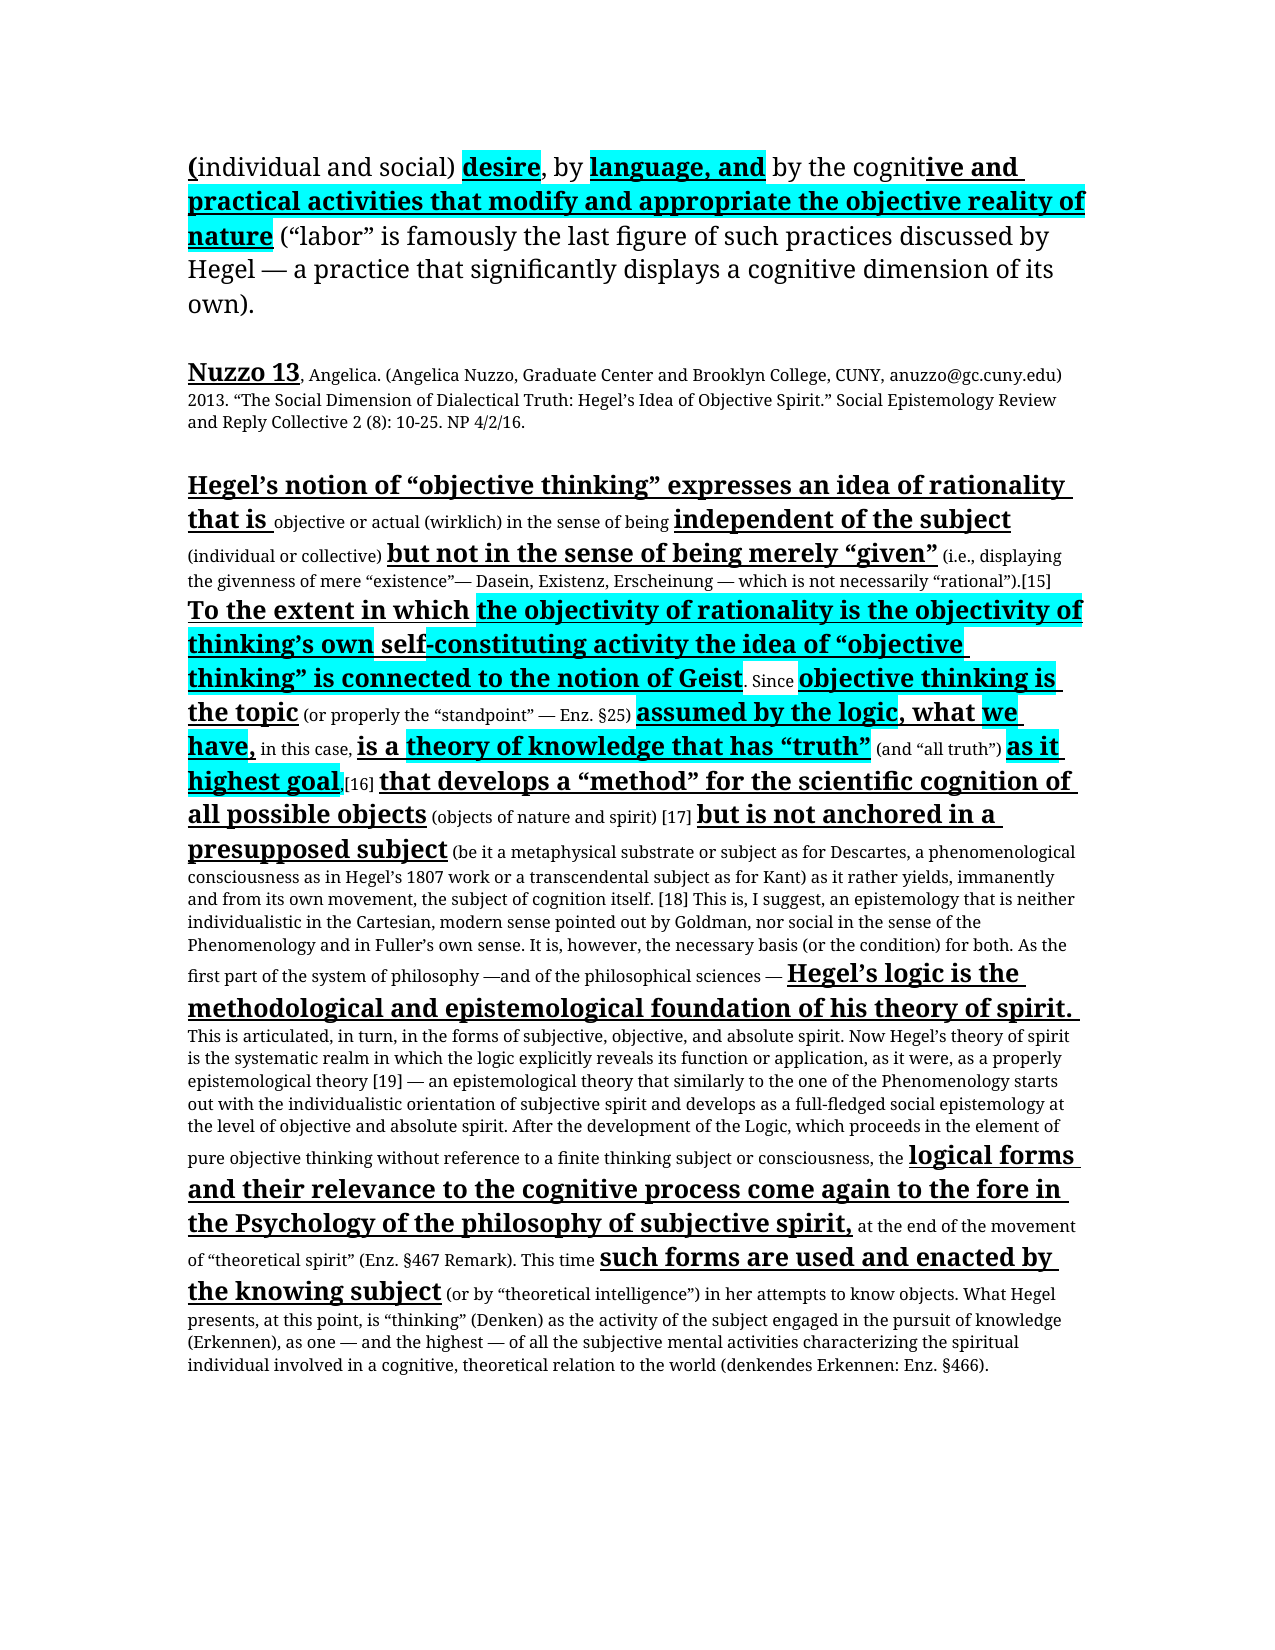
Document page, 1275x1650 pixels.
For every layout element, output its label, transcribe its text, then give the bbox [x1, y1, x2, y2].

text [187, 150, 1087, 320]
text Hegel’s notion of “objective thinking” expresses an idea of rationality that is objective or actual (wirklich) in the sense of being independent of the subject (individual or collective) but not in the sense of being merely “given” (i.e., displaying the givenness of mere “existence”— Dasein, Existenz, Erscheinung — which is not necessarily “rational”).[15] To the extent in which the objectivity of rationality is the objectivity of thinking’s own self-constituting activity the idea of “objective thinking” is connected to the notion of Geist. Since objective thinking is the topic (or properly the “standpoint” — Enz. §25) assumed by the logic, what we have, in this case, is a theory of knowledge that has “truth” (and “all truth”) as it highest goal,[16] that develops a “method” for the scientific cognition of all possible objects (objects of nature and spirit) [17] but is not anchored in a presupposed subject (be it a metaphysical substrate or subject as for Descartes, a phenomenological consciousness as in Hegel’s 1807 work or a transcendental subject as for Kant) as it rather yields, immanently and from its own movement, the subject of cognition itself. [18] This is, I suggest, an epistemology that is neither individualistic in the Cartesian, modern sense pointed out by Goldman, nor social in the sense of the Phenomenology and in Fuller’s own sense. It is, however, the necessary basis (or the condition) for both. As the first part of the system of philosophy —and of the philosophical sciences — Hegel’s logic is the methodological and epistemological foundation of his theory of spirit. This is articulated, in turn, in the forms of subjective, objective, and absolute spirit. Now Hegel’s theory of spirit is the systematic realm in which the logic explicitly reveals its function or application, as it were, as a properly epistemological theory [19] — an epistemological theory that similarly to the one of the Phenomenology starts out with the individualistic orientation of subjective spirit and develops as a full-fledged social epistemology at the level of objective and absolute spirit. After the development of the Logic, which proceeds in the element of pure objective thinking without reference to a finite thinking subject or consciousness, the logical forms and their relevance to the cognitive process come again to the fore in the Psychology of the philosophy of subjective spirit, at the end of the movement of “theoretical spirit” (Enz. §467 Remark). This time such forms are used and enacted by the knowing subject (or by “theoretical intelligence”) in her attempts to know objects. What Hegel presents, at this point, is “thinking” (Denken) as the activity of the subject engaged in the pursuit of knowledge (Erkennen), as one — and the highest — of all the subjective mental activities characterizing the spiritual individual involved in a cognitive, theoretical relation to the world (denkendes Erkennen: Enz. §466). [187, 468, 1087, 1376]
